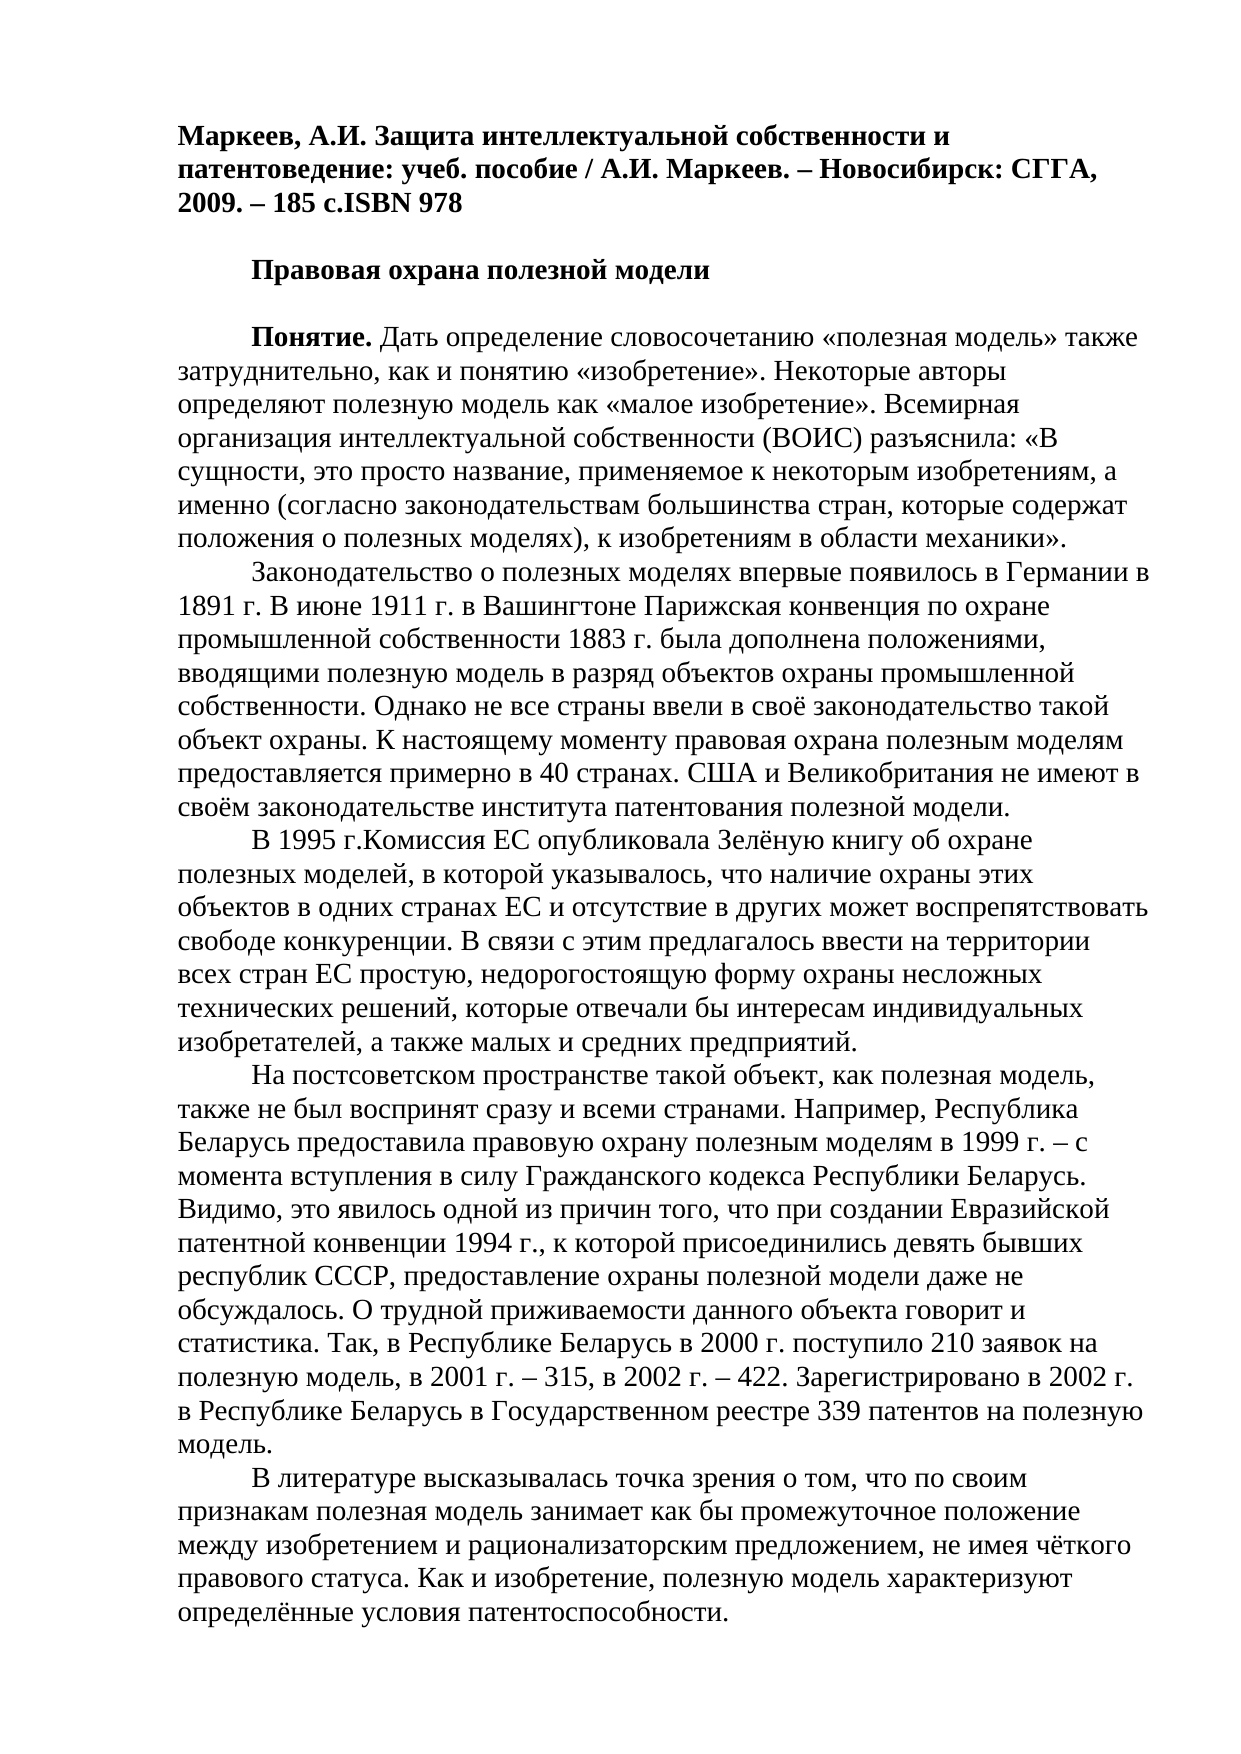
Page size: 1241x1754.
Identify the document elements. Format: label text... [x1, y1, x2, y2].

text Правовая охрана полезной модели [177, 252, 1152, 286]
text Законодательство о полезных моделях впервые появилось в Германии в . В июне . в Вашингтоне Парижская конвенция по охране промышленной собственности . была дополнена положениями, вводящими полезную модель в разряд объектов охраны промышленной собственности. Однако не все страны ввели в своё законодательство такой объект охраны. К настоящему моменту правовая охрана полезным моделям предоставляется примерно в 40 странах. США и Великобритания не имеют в своём законодательстве института патентования полезной модели. [177, 554, 1152, 822]
text В литературе высказывалась точка зрения о том, что по своим признакам полезная модель занимает как бы промежуточное положение между изобретением и рационализаторским предложением, не имея чёткого правового статуса. Как и изобретение, полезную модель характеризуют определённые условия патентоспособности. [177, 1460, 1152, 1627]
text На постсоветском пространстве такой объект, как полезная модель, также не был воспринят сразу и всеми странами. Например, Республика Беларусь предоставила правовую охрану полезным моделям в . – с момента вступления в силу Гражданского кодекса Республики Беларусь. Видимо, это явилось одной из причин того, что при создании Евразийской патентной конвенции ., к которой присоединились девять бывших республик СССР, предоставление охраны полезной модели даже не обсуждалось. О трудной приживаемости данного объекта говорит и статистика. Так, в Республике Беларусь в . поступило 210 заявок на полезную модель, в . – 315, в . – 422. Зарегистрировано в . в Республике Беларусь в Государственном реестре 339 патентов на полезную модель. [177, 1057, 1152, 1460]
text В .Комиссия ЕС опубликовала Зелёную книгу об охране полезных моделей, в которой указывалось, что наличие охраны этих объектов в одних странах ЕС и отсутствие в других может воспрепятствовать свободе конкуренции. В связи с этим предлагалось ввести на территории всех стран ЕС простую, недорогостоящую форму охраны несложных технических решений, которые отвечали бы интересам индивидуальных изобретателей, а также малых и средних предприятий. [177, 822, 1152, 1057]
text Понятие. Дать определение словосочетанию «полезная модель» также затруднительно, как и понятию «изобретение». Некоторые авторы определяют полезную модель как «малое изобретение». Всемирная организация интеллектуальной собственности (ВОИС) разъяснила: «В сущности, это просто название, применяемое к некоторым изобретениям, а именно (согласно законодательствам большинства стран, которые содержат положения о полезных моделях), к изобретениям в области механики». [177, 319, 1152, 554]
text Маркеев, А.И. Защита интеллектуальной собственности и патентоведение: учеб. пособие / А.И. Маркеев. – Новосибирск: СГГА, 2009. – 185 с.ISBN 978 [177, 118, 1152, 219]
